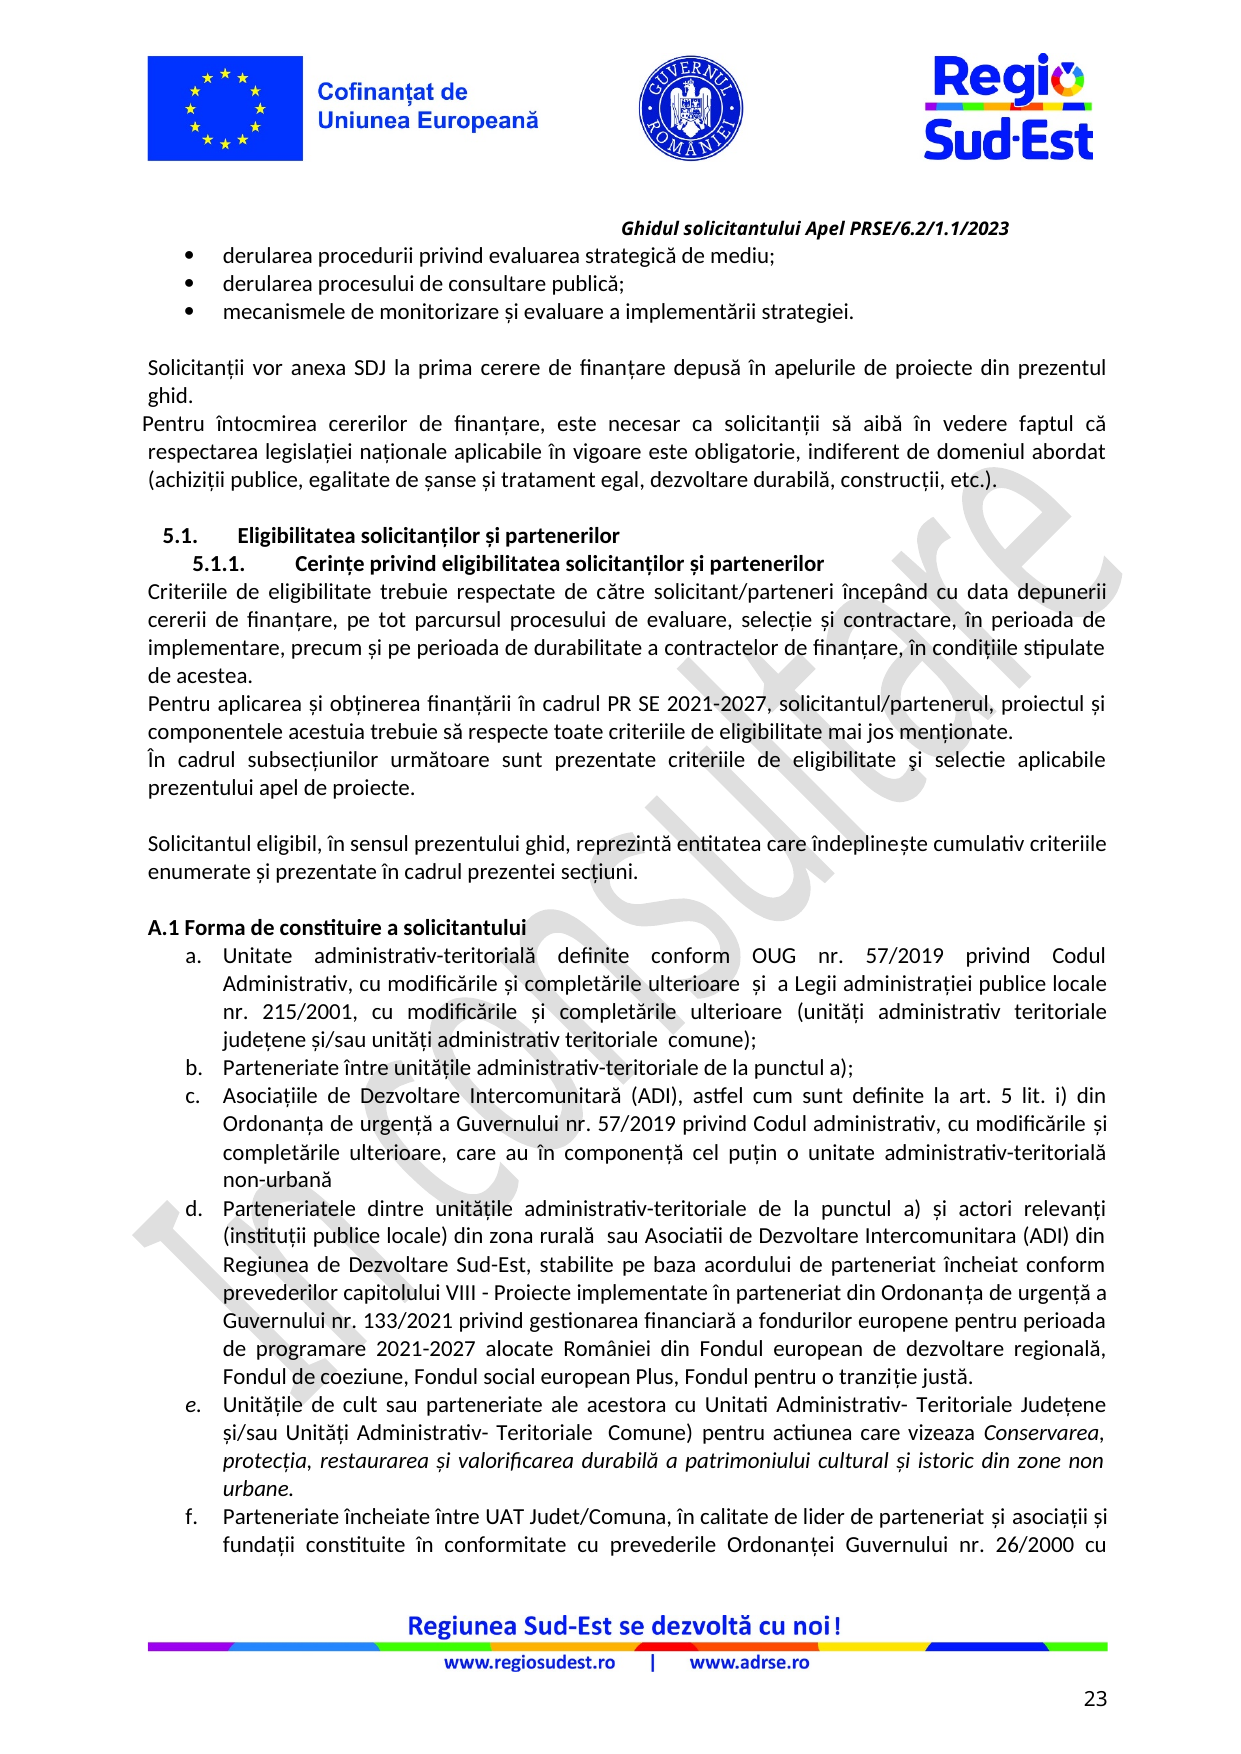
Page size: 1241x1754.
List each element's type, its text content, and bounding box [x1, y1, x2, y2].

list Parteneriate între unitățile administrativ-teritoriale de la punctul a); [185, 1053, 1107, 1082]
text Pentru întocmirea cererilor de finanţare, este necesar ca solicitanţii să aibă în vedere faptul că respectarea legislaţiei naţionale aplicabile în vigoare este obligatorie, indiferent de domeniul abordat (achiziţii publice, egalitate de şanse şi tratament egal, dezvoltare durabilă, construcţii, etc.). [142, 409, 1107, 493]
text A.1 Forma de constituire a solicitantului [148, 913, 1107, 941]
list derularea procesului de consultare publică; [185, 269, 1107, 297]
list Parteneriatele dintre unitățile administrativ-teritoriale de la punctul a) și actori relevanți (instituții publice locale) din zona rurală sau Asociatii de Dezvoltare Intercomunitara (ADI) din Regiunea de Dezvoltare Sud-Est, stabilite pe baza acordului de parteneriat încheiat conform prevederilor capitolului VIII - Proiecte implementate în parteneriat din Ordonanţa de urgenţă a Guvernului nr. 133/2021 privind gestionarea financiară a fondurilor europene pentru perioada de programare 2021-2027 alocate României din Fondul european de dezvoltare regională, Fondul de coeziune, Fondul social european Plus, Fondul pentru o tranziţie justă. [185, 1194, 1107, 1390]
picture [147, 1615, 1108, 1672]
list mecanismele de monitorizare și evaluare a implementării strategiei. [185, 297, 1107, 325]
list derularea procedurii privind evaluarea strategică de mediu; [185, 241, 1107, 269]
subtitle Eligibilitatea solicitanţilor şi partenerilor [162, 521, 1107, 549]
list Asociaţiile de Dezvoltare Intercomunitară (ADI), astfel cum sunt definite la art. 5 lit. i) din Ordonanţa de urgenţă a Guvernului nr. 57/2019 privind Codul administrativ, cu modificările şi completările ulterioare, care au în componenţă cel puţin o unitate administrativ-teritorială non-urbană [185, 1082, 1107, 1194]
subtitle Cerințe privind eligibilitatea solicitanților și partenerilor [192, 549, 1107, 577]
text Solicitanții vor anexa SDJ la prima cerere de finanţare depusă în apelurile de proiecte din prezentul ghid. [148, 353, 1107, 409]
text Pentru aplicarea și obținerea finanțării în cadrul PR SE 2021-2027, solicitantul/partenerul, proiectul și componentele acestuia trebuie să respecte toate criteriile de eligibilitate mai jos menționate. [148, 689, 1107, 745]
text În cadrul subsecțiunilor următoare sunt prezentate criteriile de eligibilitate şi selectie aplicabile prezentului apel de proiecte. [148, 745, 1107, 801]
text Solicitantul eligibil, în sensul prezentului ghid, reprezintă entitatea care îndeplineşte cumulativ criteriile enumerate și prezentate în cadrul prezentei secțiuni. [148, 829, 1107, 885]
list Unitate administrativ-teritorială definite conform OUG nr. 57/2019 privind Codul Administrativ, cu modificările şi completările ulterioare și a Legii administraţiei publice locale nr. 215/2001, cu modificările şi completările ulterioare (unități administrativ teritoriale județene și/sau unități administrativ teritoriale comune); [185, 941, 1107, 1053]
picture [147, 53, 1093, 162]
text Criteriile de eligibilitate trebuie respectate de către solicitant/parteneri începând cu data depunerii cererii de finanţare, pe tot parcursul procesului de evaluare, selecție și contractare, în perioada de implementare, precum și pe perioada de durabilitate a contractelor de finanțare, în condițiile stipulate de acestea. [148, 577, 1107, 689]
list Unitățile de cult sau parteneriate ale acestora cu Unitati Administrativ- Teritoriale Județene și/sau Unități Administrativ- Teritoriale Comune) pentru actiunea care vizeaza Conservarea, protecția, restaurarea și valorificarea durabilă a patrimoniului cultural și istoric din zone non urbane. [185, 1390, 1107, 1502]
